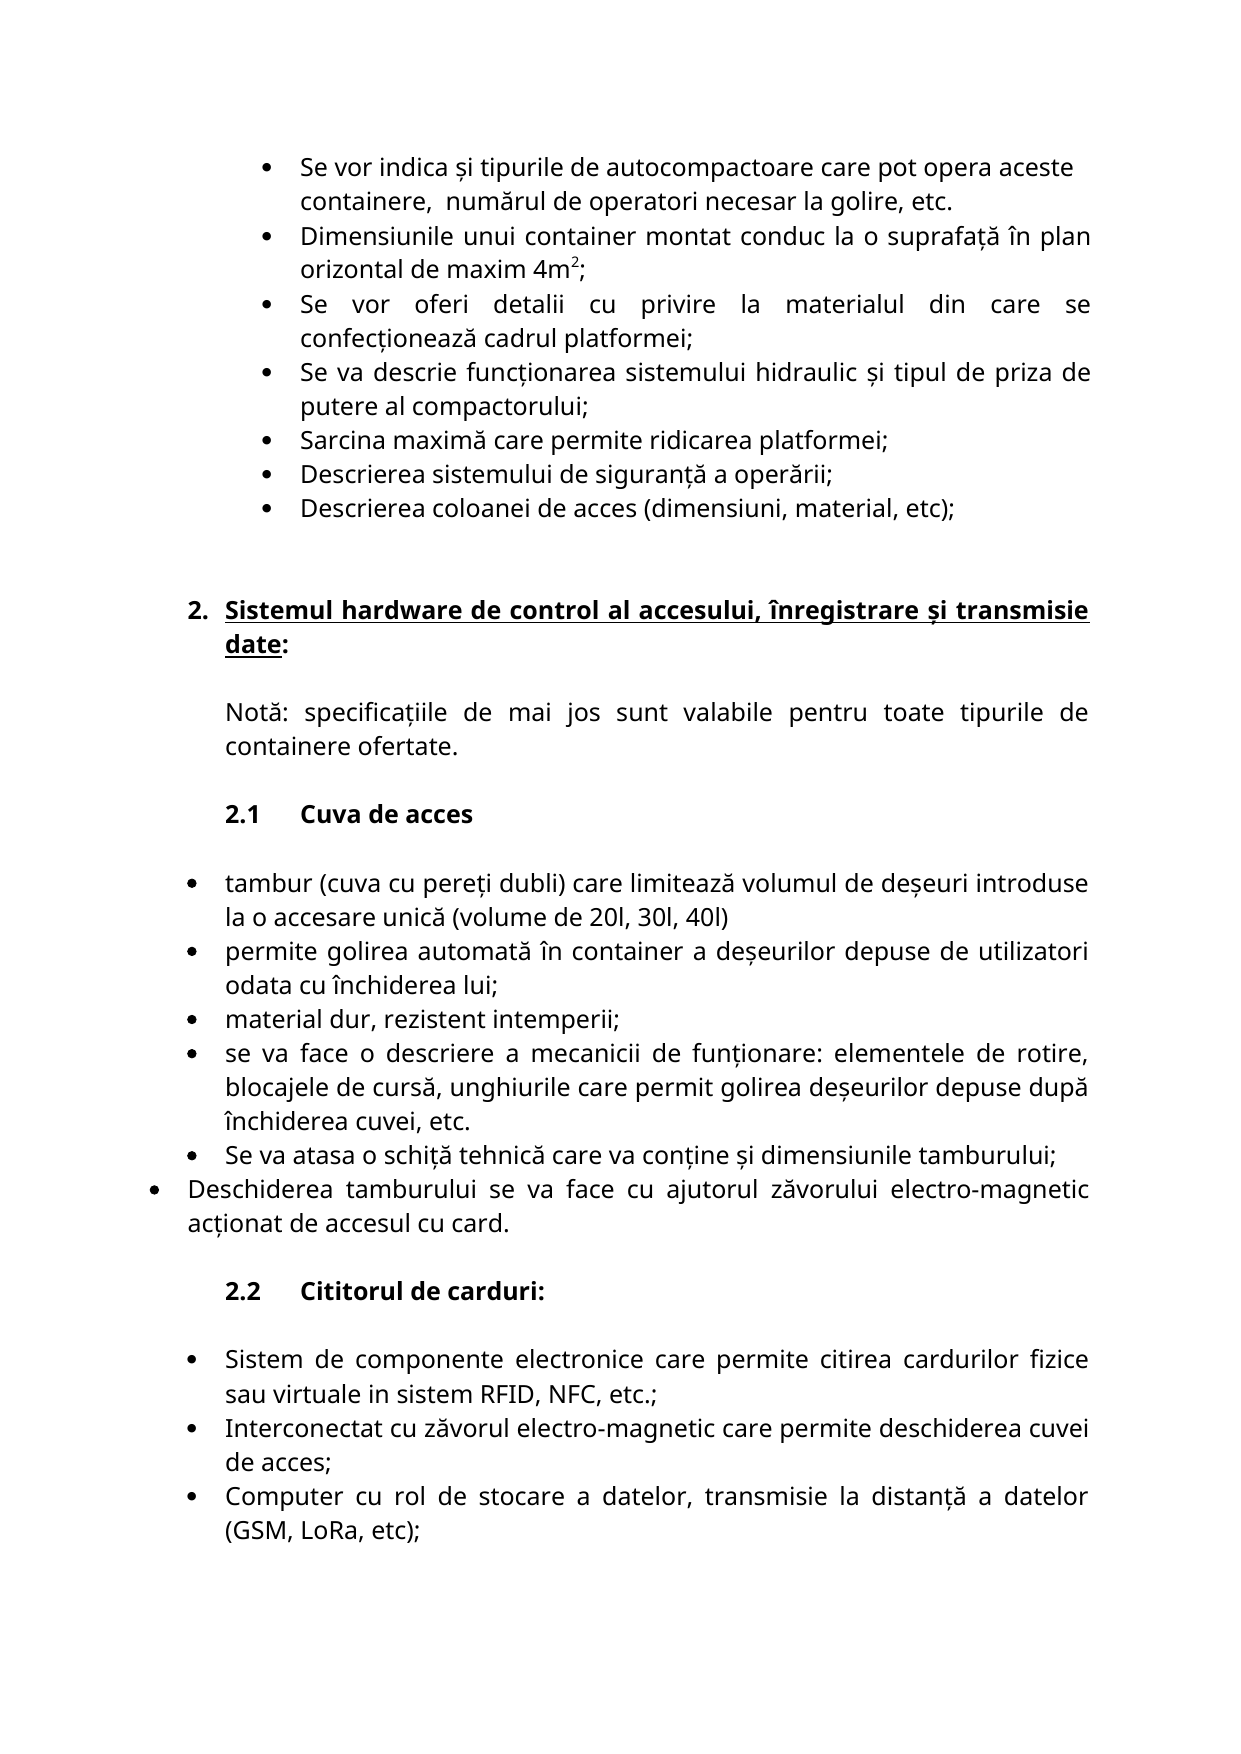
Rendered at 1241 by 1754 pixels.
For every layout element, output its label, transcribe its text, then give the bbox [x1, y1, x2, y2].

list Se va descrie funcționarea sistemului hidraulic și tipul de priza de putere al compactorului; [262, 354, 1092, 422]
list Descrierea coloanei de acces (dimensiuni, material, etc); [262, 491, 1090, 525]
list Cuva de acces [225, 797, 1090, 831]
list Notă: specificațiile de mai jos sunt valabile pentru toate tipurile de containere ofertate. [225, 695, 1090, 763]
list Interconectat cu zăvorul electro-magnetic care permite deschiderea cuvei de acces; [187, 1410, 1090, 1478]
list Cititorul de carduri: [225, 1274, 1090, 1308]
list Computer cu rol de stocare a datelor, transmisie la distanță a datelor (GSM, LoRa, etc); [187, 1478, 1090, 1547]
list Se va atasa o schiță tehnică care va conține și dimensiunile tamburului; [187, 1138, 1090, 1172]
list Se vor indica și tipurile de autocompactoare care pot opera aceste containere, numărul de operatori necesar la golire, etc. [262, 150, 1090, 218]
list Se vor oferi detalii cu privire la materialul din care se confecționează cadrul platformei; [262, 286, 1092, 354]
list permite golirea automată în container a deșeurilor depuse de utilizatori odata cu închiderea lui; [187, 933, 1090, 1002]
list se va face o descriere a mecanicii de funționare: elementele de rotire, blocajele de cursă, unghiurile care permit golirea deșeurilor depuse după închiderea cuvei, etc. [187, 1036, 1090, 1138]
list Deschiderea tamburului se va face cu ajutorul zăvorului electro-magnetic acționat de accesul cu card. [150, 1172, 1090, 1240]
list Dimensiunile unui container montat conduc la o suprafață în plan orizontal de maxim 4m2; [262, 218, 1092, 286]
list Sistemul hardware de control al accesului, înregistrare și transmisie date: [187, 593, 1090, 661]
list tambur (cuva cu pereți dubli) care limitează volumul de deșeuri introduse la o accesare unică (volume de 20l, 30l, 40l) [187, 865, 1090, 933]
list Descrierea sistemului de siguranță a operării; [262, 457, 1090, 491]
list Sistem de componente electronice care permite citirea cardurilor fizice sau virtuale in sistem RFID, NFC, etc.; [187, 1342, 1090, 1410]
list Sarcina maximă care permite ridicarea platformei; [262, 422, 1090, 457]
list material dur, rezistent intemperii; [187, 1002, 1090, 1036]
